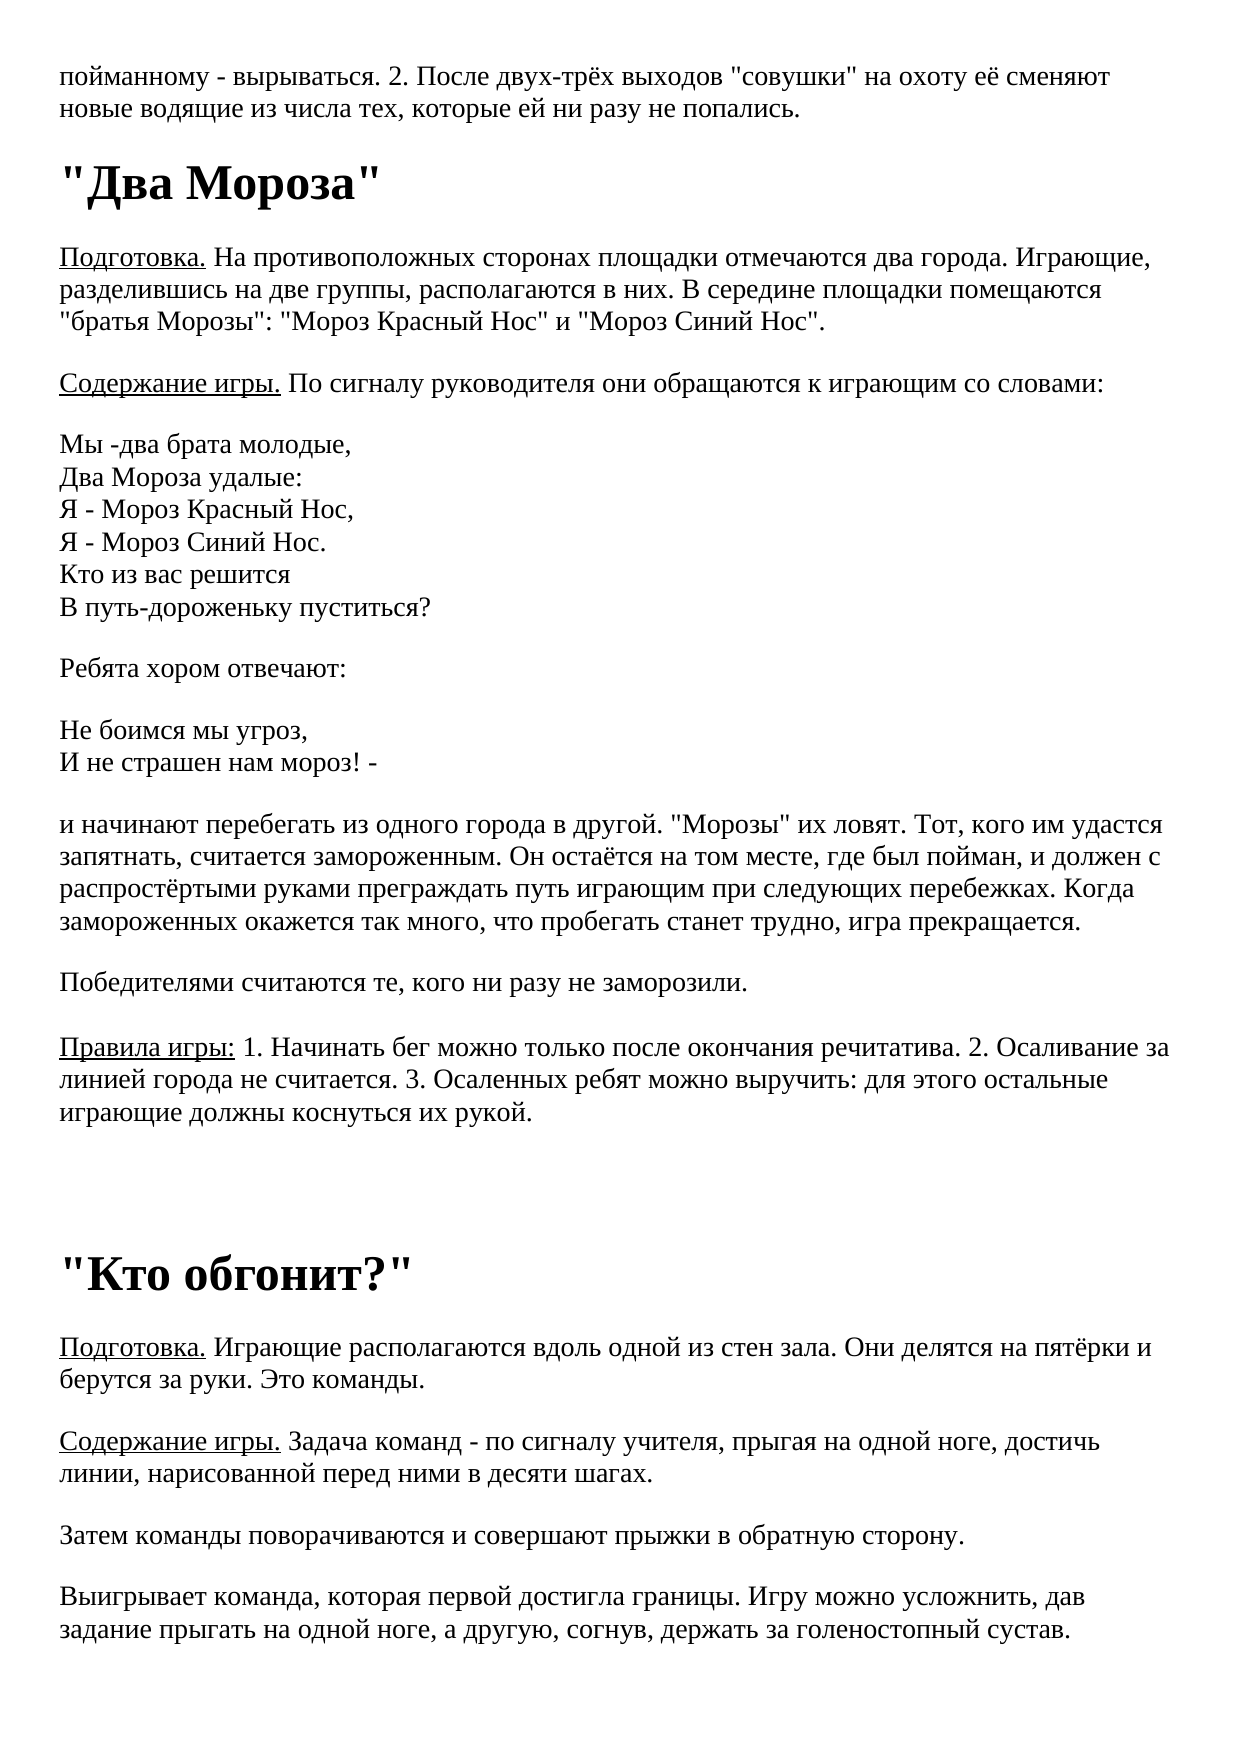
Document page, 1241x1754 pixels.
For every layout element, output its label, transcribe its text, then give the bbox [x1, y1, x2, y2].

text Подготовка. На противоположных сторонах площадки отмечаются два города. Играющие, разделившись на две группы, располагаются в них. В середине площадки помещаются "братья Морозы": "Мороз Красный Нос" и "Мороз Синий Нос". [59, 240, 1181, 337]
text Выигрывает команда, которая первой достигла границы. Игру можно усложнить, дав задание прыгать на одной ноге, а другую, согнув, держать за голеностопный сустав. [59, 1579, 1181, 1644]
text "Кто обгонит?" [59, 1243, 1181, 1301]
text Затем команды поворачиваются и совершают прыжки в обратную сторону. [59, 1518, 1181, 1550]
text "Два Мороза" [59, 153, 1181, 211]
text Ребята хором отвечают: [59, 651, 1181, 683]
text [59, 59, 1181, 124]
text Победителями считаются те, кого ни разу не заморозили. Правила игры: 1. Начинать бег можно только после окончания речитатива. 2. Осаливание за линией города не считается. 3. Осаленных ребят можно выручить: для этого остальные играющие должны коснуться их рукой. [59, 965, 1181, 1127]
text и начинают перебегать из одного города в другой. "Морозы" их ловят. Тот, кого им удастся запятнать, считается замороженным. Он остаётся на том месте, где был пойман, и должен с распростёртыми руками преграждать путь играющим при следующих перебежках. Когда замороженных окажется так много, что пробегать станет трудно, игра прекращается. [59, 807, 1181, 936]
text Не боимся мы угроз, И не страшен нам мороз! - [59, 713, 1181, 777]
text Подготовка. Играющие располагаются вдоль одной из стен зала. Они делятся на пятёрки и берутся за руки. Это команды. [59, 1330, 1181, 1395]
text Содержание игры. По сигналу руководителя они обращаются к играющим со словами: [59, 366, 1181, 398]
text Мы -два брата молодые, Два Мороза удалые: Я - Мороз Красный Нос, Я - Мороз Синий Нос. Кто из вас решится В путь-дороженьку пуститься? [59, 428, 1181, 622]
text Содержание игры. Задача команд - по сигналу учителя, прыгая на одной ноге, достичь линии, нарисованной перед ними в десяти шагах. [59, 1424, 1181, 1489]
